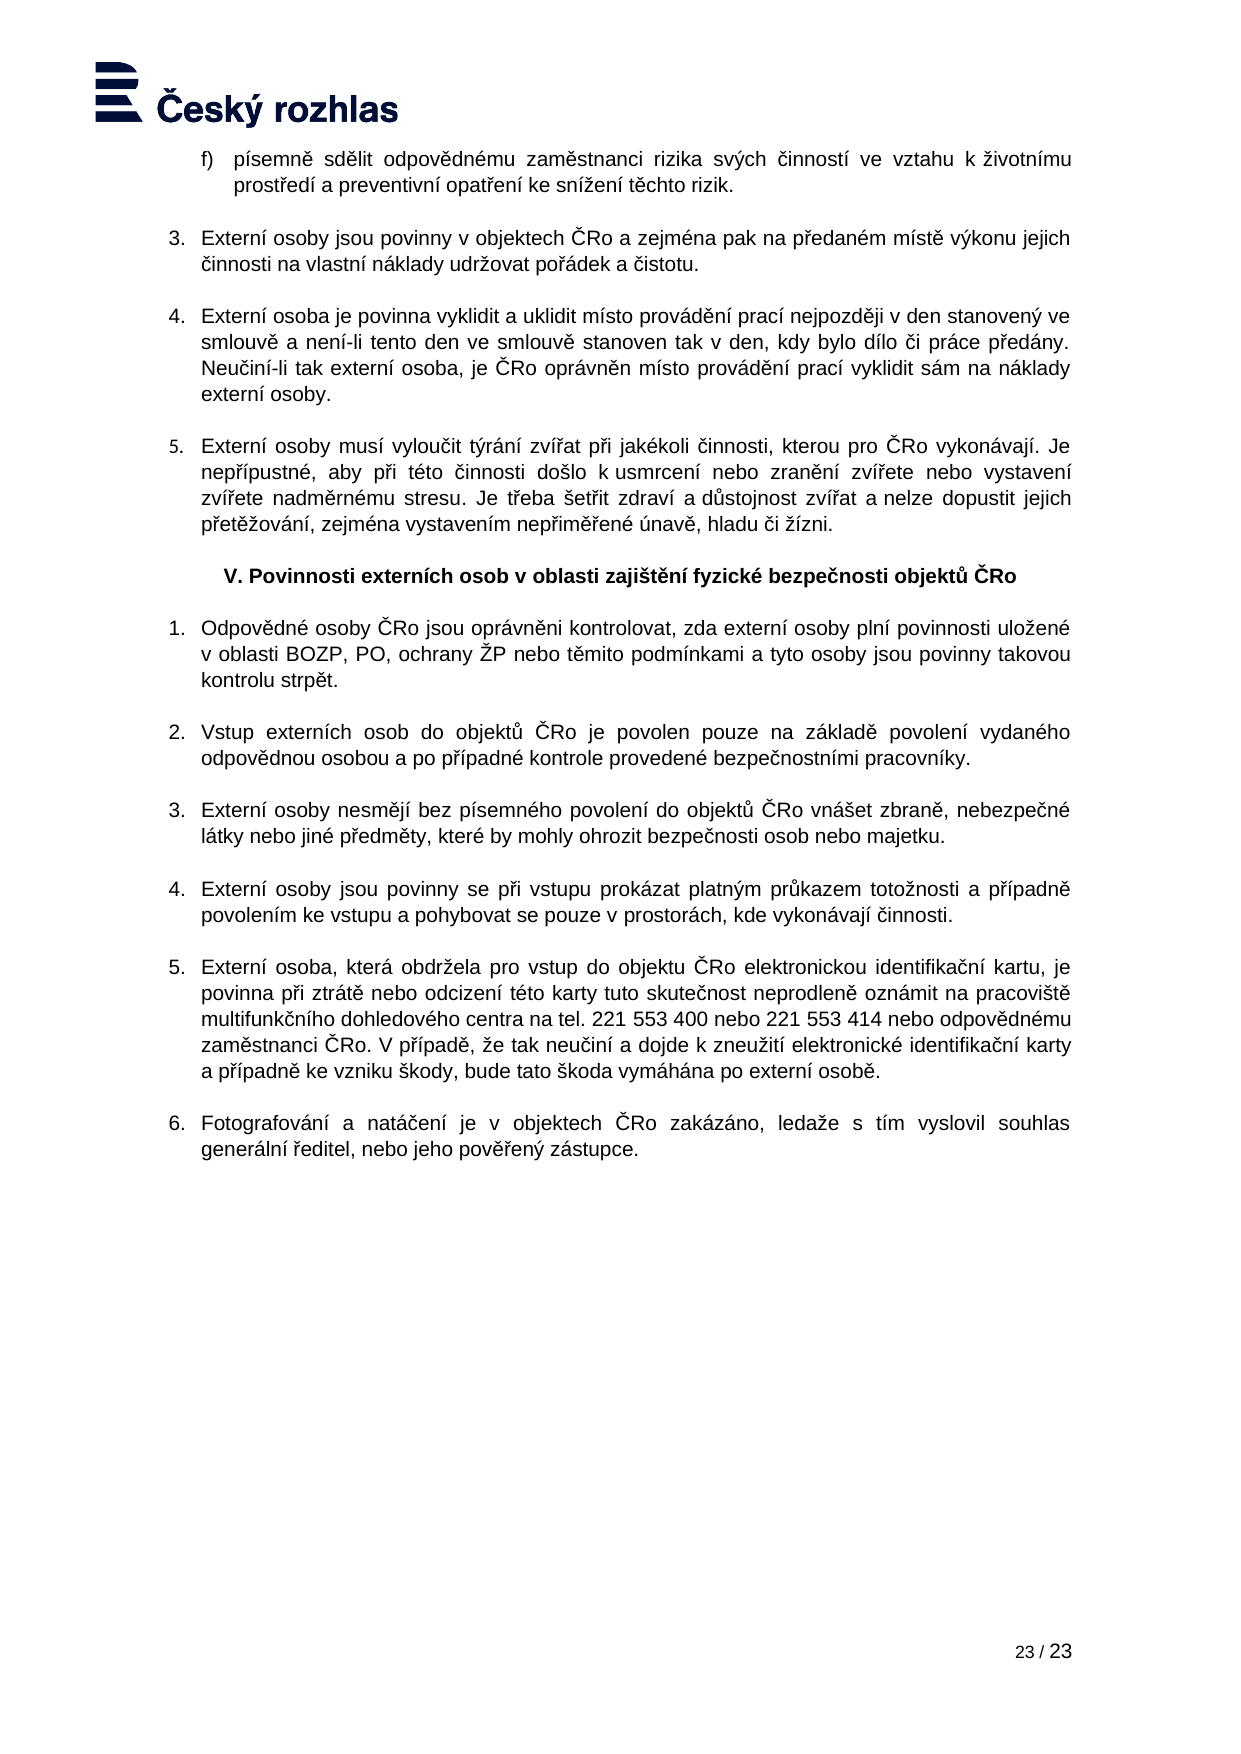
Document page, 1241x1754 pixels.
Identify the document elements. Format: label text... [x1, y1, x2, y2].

list Fotografování a natáčení je v objektech ČRo zakázáno, ledaže s tím vyslovil souhlas generální ředitel, nebo jeho pověřený zástupce. [168, 1109, 1072, 1162]
picture [95, 62, 398, 128]
list Externí osoby nesmějí bez písemného povolení do objektů ČRo vnášet zbraně, nebezpečné látky nebo jiné předměty, které by mohly ohrozit bezpečnosti osob nebo majetku. [168, 797, 1072, 849]
subtitle Povinnosti externích osob v oblasti zajištění fyzické bezpečnosti objektů ČRo [168, 563, 1072, 589]
list Externí osoby musí vyloučit týrání zvířat při jakékoli činnosti, kterou pro ČRo vykonávají. Je nepřípustné, aby při této činnosti došlo k usmrcení nebo zranění zvířete nebo vystavení zvířete nadměrnému stresu. Je třeba šetřit zdraví a důstojnost zvířat a nelze dopustit jejich přetěžování, zejména vystavením nepřiměřené únavě, hladu či žízni. [168, 432, 1072, 537]
list písemně sdělit odpovědnému zaměstnanci rizika svých činností ve vztahu k životnímu prostředí a preventivní opatření ke snížení těchto rizik. [201, 146, 1072, 198]
list Externí osoby jsou povinny v objektech ČRo a zejména pak na předaném místě výkonu jejich činnosti na vlastní náklady udržovat pořádek a čistotu. [168, 224, 1072, 276]
list Externí osoba, která obdržela pro vstup do objektu ČRo elektronickou identifikační kartu, je povinna při ztrátě nebo odcizení této karty tuto skutečnost neprodleně oznámit na pracoviště multifunkčního dohledového centra na tel. 221 553 400 nebo 221 553 414 nebo odpovědnému zaměstnanci ČRo. V případě, že tak neučiní a dojde k zneužití elektronické identifikační karty a případně ke vzniku škody, bude tato škoda vymáhána po externí osobě. [168, 953, 1072, 1083]
list Externí osoba je povinna vyklidit a uklidit místo provádění prací nejpozději v den stanovený ve smlouvě a není-li tento den ve smlouvě stanoven tak v den, kdy bylo dílo či práce předány. Neučiní-li tak externí osoba, je ČRo oprávněn místo provádění prací vyklidit sám na náklady externí osoby. [168, 302, 1072, 406]
list Odpovědné osoby ČRo jsou oprávněni kontrolovat, zda externí osoby plní povinnosti uložené v oblasti BOZP, PO, ochrany ŽP nebo těmito podmínkami a tyto osoby jsou povinny takovou kontrolu strpět. [168, 615, 1072, 693]
list Vstup externích osob do objektů ČRo je povolen pouze na základě povolení vydaného odpovědnou osobou a po případné kontrole provedené bezpečnostními pracovníky. [168, 719, 1072, 771]
list Externí osoby jsou povinny se při vstupu prokázat platným průkazem totožnosti a případně povolením ke vstupu a pohybovat se pouze v prostorách, kde vykonávají činnosti. [168, 875, 1072, 927]
